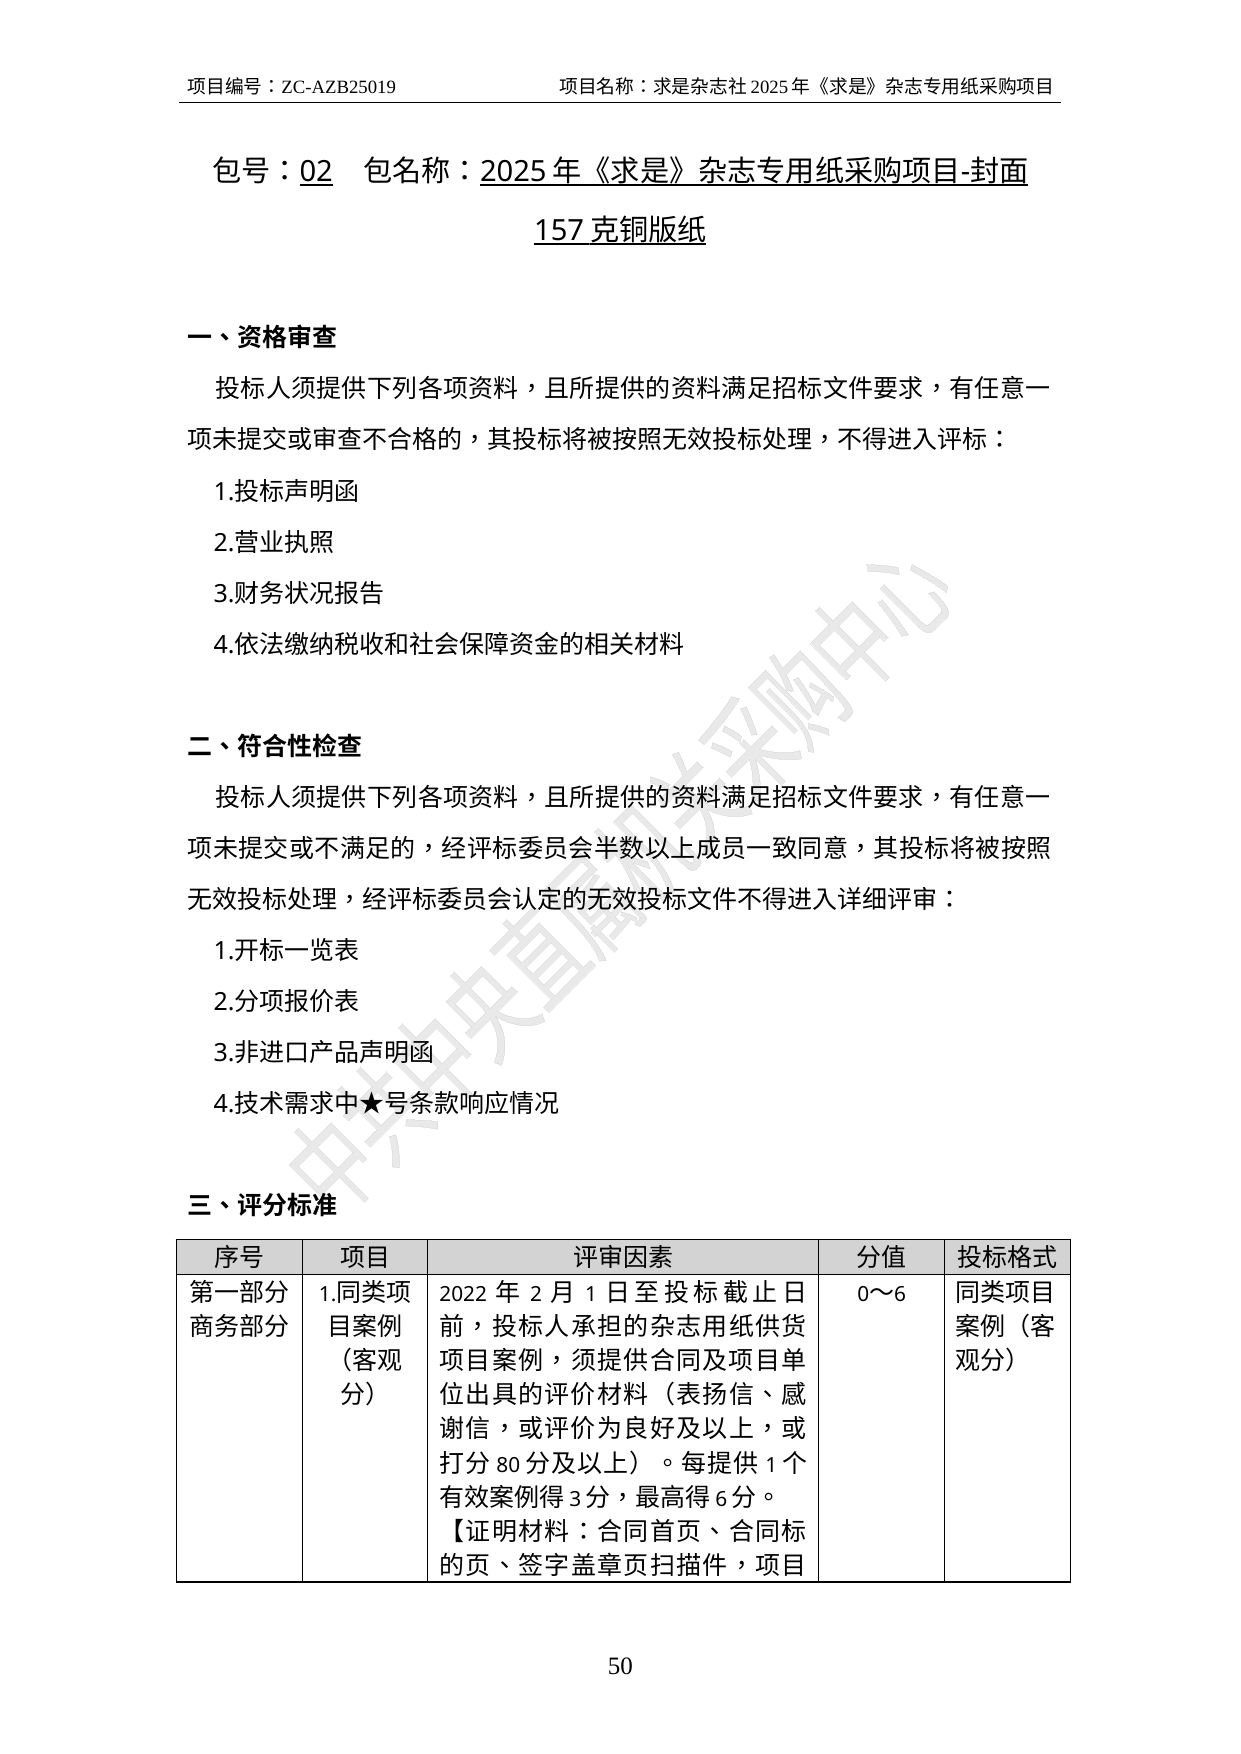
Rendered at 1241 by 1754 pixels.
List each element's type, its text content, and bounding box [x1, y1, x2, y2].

text 投标人须提供下列各项资料，且所提供的资料满足招标文件要求，有任意一项未提交或不满足的，经评标委员会半数以上成员一致同意，其投标将被按照无效投标处理，经评标委员会认定的无效投标文件不得进入详细评审： [187, 779, 1053, 916]
table_cell 1.同类项目案例（客观分） [303, 1275, 427, 1581]
text 2.分项报价表 [187, 983, 1053, 1018]
text 2.营业执照 [187, 524, 1053, 558]
text 3.财务状况报告 [187, 575, 1053, 609]
table_header 分值 [819, 1240, 944, 1274]
text 投标人须提供下列各项资料，且所提供的资料满足招标文件要求，有任意一项未提交或审查不合格的，其投标将被按照无效投标处理，不得进入评标： [187, 371, 1053, 456]
table_cell 第一部分 商务部分 [177, 1275, 302, 1581]
text 1.开标一览表 [187, 932, 1053, 967]
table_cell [428, 1275, 818, 1581]
text 4.依法缴纳税收和社会保障资金的相关材料 [187, 626, 1053, 660]
table_header 评审因素 [428, 1240, 818, 1274]
text 1.投标声明函 [187, 473, 1053, 507]
text 包号：02 包名称：2025年《求是》杂志专用纸采购项目-封面157克铜版纸 [187, 150, 1053, 249]
text 4.技术需求中★号条款响应情况 [187, 1086, 1053, 1120]
text 三、评分标准 [187, 1188, 1053, 1222]
text 一、资格审查 [187, 320, 1053, 354]
table_cell 同类项目案例（客观分） [945, 1275, 1070, 1581]
text 3.非进口产品声明函 [187, 1034, 1053, 1069]
table_cell 0～6 [819, 1275, 944, 1581]
table_header 项目 [303, 1240, 427, 1274]
text 二、符合性检查 [187, 728, 1053, 762]
table_header 投标格式 [945, 1240, 1070, 1274]
table_header 序号 [177, 1240, 302, 1274]
